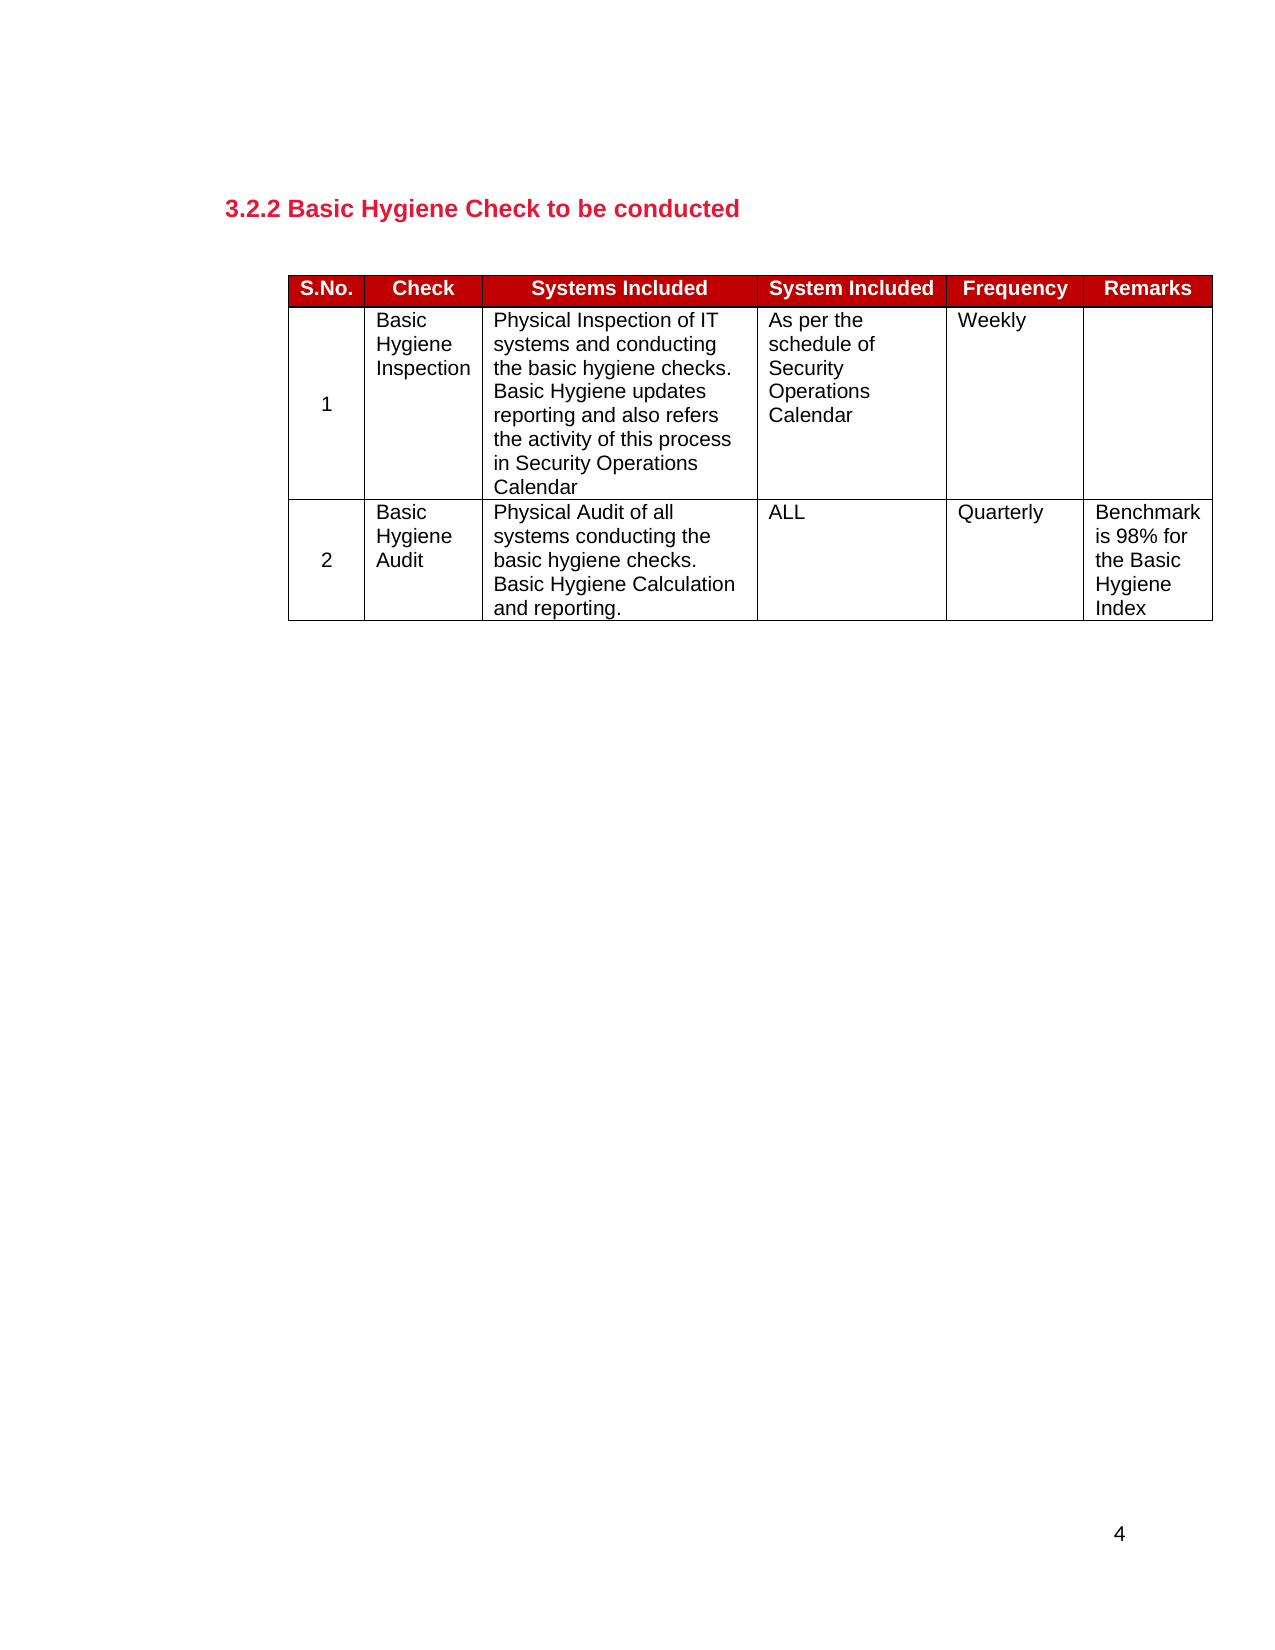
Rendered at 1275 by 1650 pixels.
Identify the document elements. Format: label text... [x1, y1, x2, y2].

table_header Remarks [1084, 276, 1212, 306]
subtitle 3.2.2 Basic Hygiene Check to be conducted [150, 194, 1125, 222]
table_cell ALL [758, 500, 946, 620]
table_cell Quarterly [947, 500, 1083, 620]
table_header Check [365, 276, 482, 306]
table_cell Basic Hygiene Inspection [365, 308, 482, 499]
table_cell Physical Audit of all systems conducting the basic hygiene checks. Basic Hygiene Calculation and reporting. [483, 500, 757, 620]
table_cell 1 [289, 308, 364, 499]
table_header Systems Included [483, 276, 757, 306]
table_cell 2 [289, 500, 364, 620]
table_cell Weekly [947, 308, 1083, 499]
table_cell Benchmark is 98% for the Basic Hygiene Index [1084, 500, 1212, 620]
table_cell Physical Inspection of IT systems and conducting the basic hygiene checks. Basic Hygiene updates reporting and also refers the activity of this process in Security Operations Calendar [483, 308, 757, 499]
table_cell [1084, 308, 1212, 499]
table_header S.No. [289, 276, 364, 306]
table_header System Included [758, 276, 946, 306]
table_cell As per the schedule of Security Operations Calendar [758, 308, 946, 499]
table_cell Basic Hygiene Audit [365, 500, 482, 620]
table_header Frequency [947, 276, 1083, 306]
